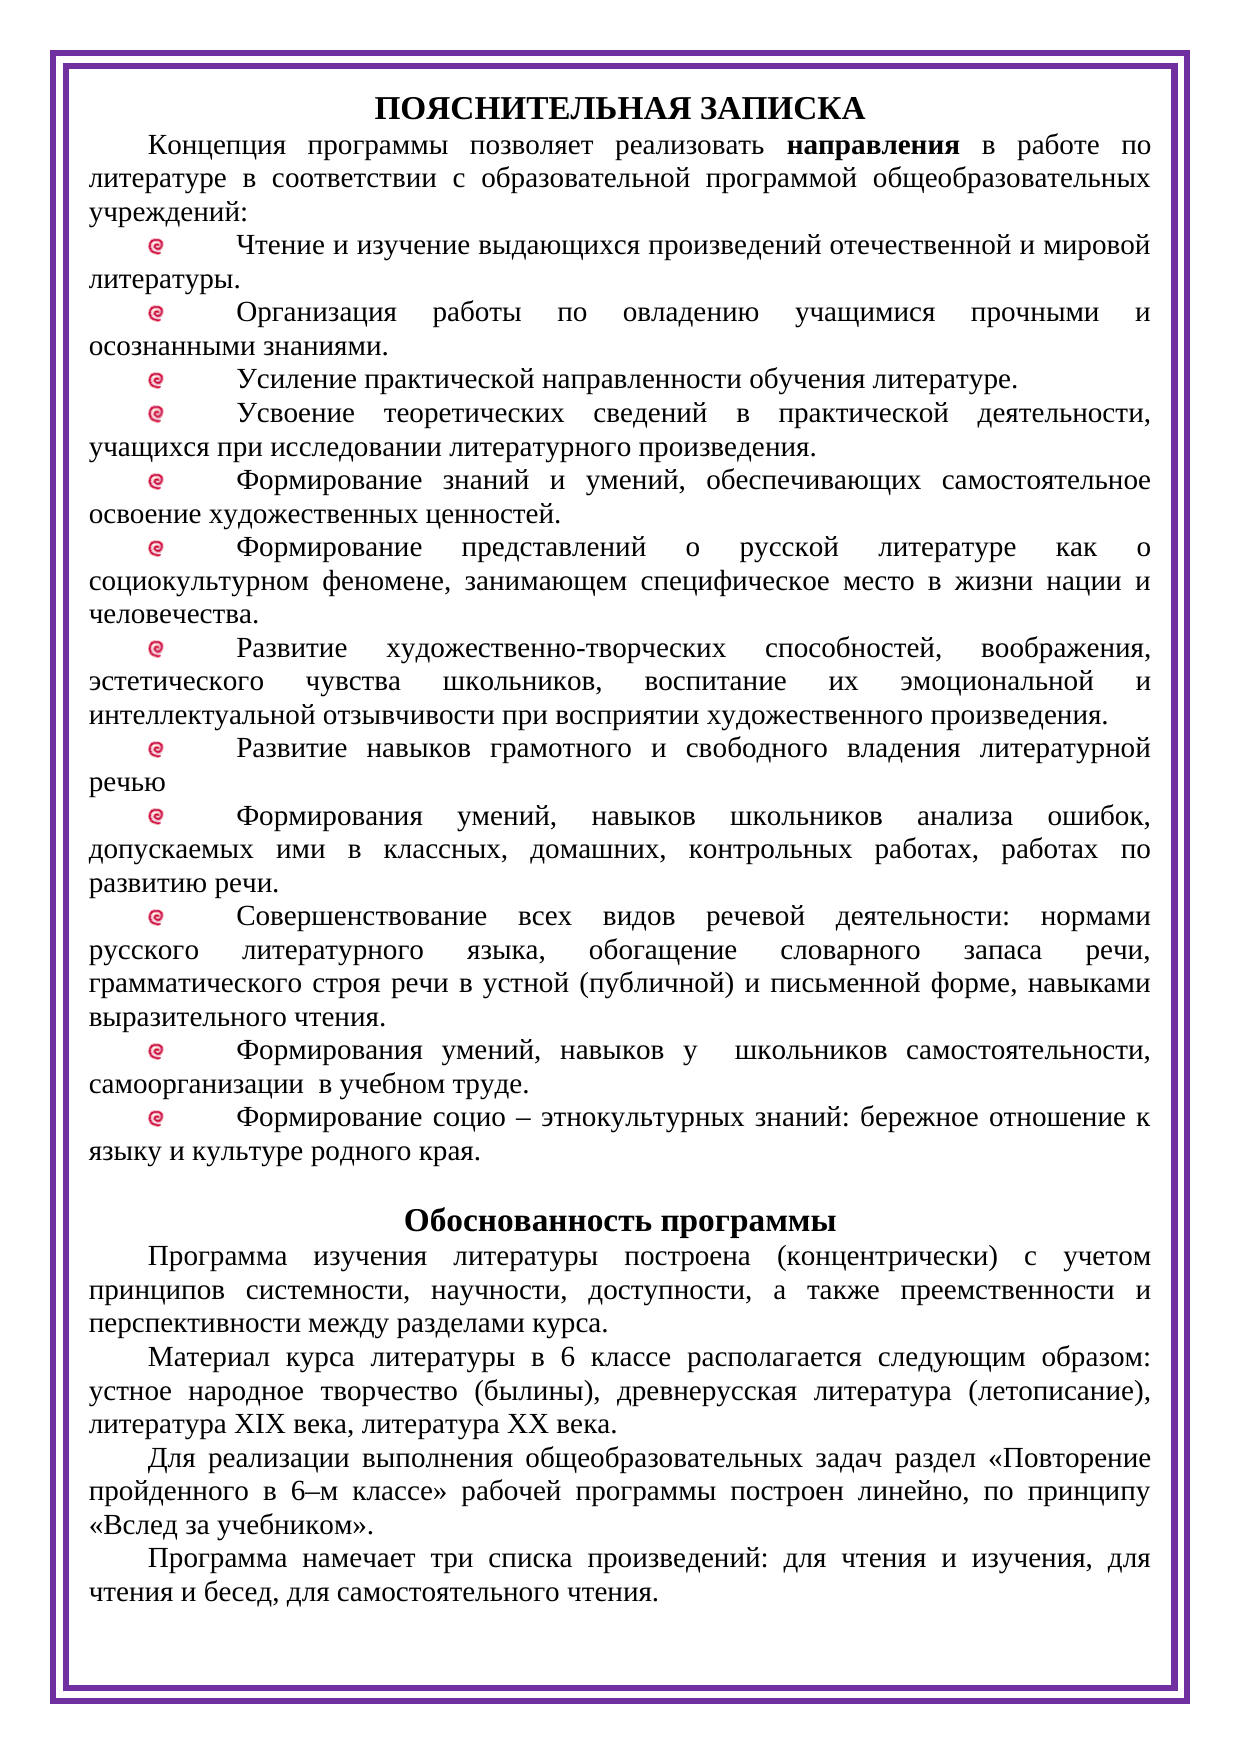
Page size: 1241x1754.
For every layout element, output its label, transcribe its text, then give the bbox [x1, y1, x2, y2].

picture [148, 372, 165, 389]
picture [148, 1043, 165, 1060]
picture [148, 405, 165, 423]
picture [148, 808, 165, 825]
list Усвоение теоретических сведений в практической деятельности, учащихся при исследовании литературного произведения. [88, 395, 1152, 462]
picture [148, 640, 165, 658]
list Формирование представлений о русской литературе как о социокультурном феномене, занимающем специфическое место в жизни нации и человечества. [88, 529, 1152, 630]
list Усиление практической направленности обучения литературе. [88, 362, 1152, 395]
picture [148, 473, 165, 490]
picture [148, 909, 165, 926]
picture [148, 1110, 165, 1127]
list Совершенствование всех видов речевой деятельности: нормами русского литературного языка, обогащение словарного запаса речи, грамматического строя речи в устной (публичной) и письменной форме, навыками выразительного чтения. [88, 898, 1152, 1032]
text Обоснованность программы [88, 1200, 1152, 1238]
picture [148, 305, 165, 322]
text Концепция программы позволяет реализовать направления в работе по литературе в соответствии с образовательной программой общеобразовательных учреждений: [88, 127, 1152, 227]
text ПОЯСНИТЕЛЬНАЯ ЗАПИСКА [88, 88, 1152, 127]
text Материал курса литературы в 6 классе располагается следующим образом: устное народное творчество (былины), древнерусская литература (летописание), литература ХIХ века, литература ХХ века. [88, 1339, 1152, 1440]
text Программа изучения литературы построена (концентрически) с учетом принципов системности, научности, доступности, а также преемственности и перспективности между разделами курса. [88, 1238, 1152, 1339]
picture [148, 540, 165, 557]
picture [148, 741, 165, 758]
list Формирование социо – этнокультурных знаний: бережное отношение к языку и культуре родного края. [88, 1099, 1152, 1167]
list Формирования умений, навыков школьников анализа ошибок, допускаемых ими в классных, домашних, контрольных работах, работах по развитию речи. [88, 798, 1152, 898]
list Формирования умений, навыков у школьников самостоятельности, самоорганизации в учебном труде. [88, 1032, 1152, 1099]
list Чтение и изучение выдающихся произведений отечественной и мировой литературы. [88, 227, 1152, 294]
text Для реализации выполнения общеобразовательных задач раздел «Повторение пройденного в 6–м классе» рабочей программы построен линейно, по принципу «Вслед за учебником». [88, 1440, 1152, 1540]
list Развитие навыков грамотного и свободного владения литературной речью [88, 731, 1152, 798]
picture [148, 238, 165, 255]
list Организация работы по овладению учащимися прочными и осознанными знаниями. [88, 294, 1152, 362]
text Программа намечает три списка произведений: для чтения и изучения, для чтения и бесед, для самостоятельного чтения. [88, 1540, 1152, 1607]
list Формирование знаний и умений, обеспечивающих самостоятельное освоение художественных ценностей. [88, 462, 1152, 529]
list Развитие художественно-творческих способностей, воображения, эстетического чувства школьников, воспитание их эмоциональной и интеллектуальной отзывчивости при восприятии художественного произведения. [88, 630, 1152, 731]
